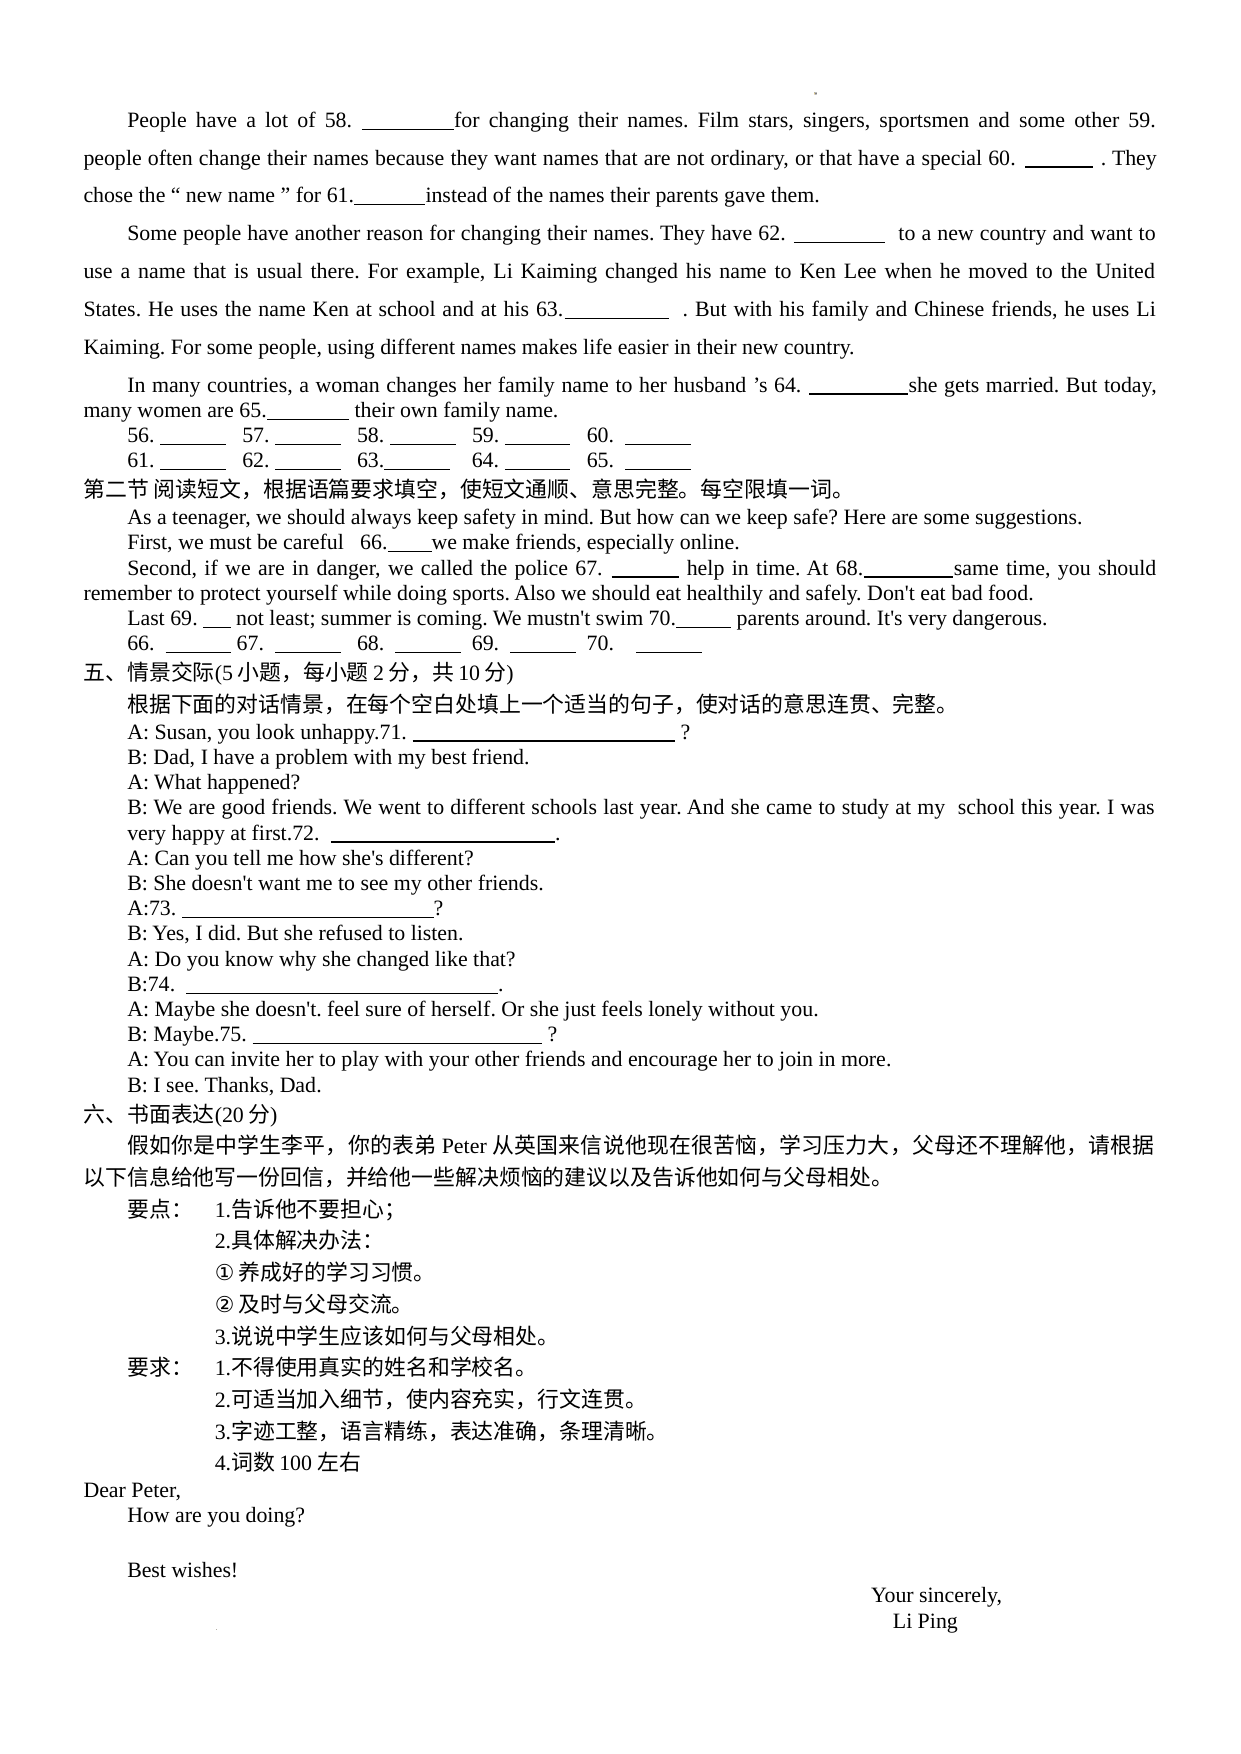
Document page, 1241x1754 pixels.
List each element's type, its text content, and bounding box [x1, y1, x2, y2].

text Best wishes! [83, 1557, 1157, 1582]
text Dear Peter, [83, 1477, 1157, 1502]
text As a teenager, we should always keep safety in mind. But how can we keep safe? Here are some suggestions. [83, 504, 1157, 529]
text A:73. ? [83, 895, 1157, 920]
text 根据下面的对话情景，在每个空白处填上一个适当的句子，使对话的意思连贯、完整。 [83, 687, 1157, 719]
text 61. 62. 63. 64. 65. [83, 447, 1157, 472]
text ①养成好的学习习惯。 [171, 1255, 1157, 1287]
text A: Susan, you look unhappy.71. ? [83, 719, 1157, 744]
text 3.字迹工整，语言精练，表达准确，条理清晰。 [171, 1414, 1157, 1445]
text A: What happened? [83, 769, 1157, 794]
text 假如你是中学生李平，你的表弟Peter 从英国来信说他现在很苦恼，学习压力大，父母还不理解他，请根据以下信息给他写一份回信，并给他一些解决烦恼的建议以及告诉他如何与父母相处。 [83, 1128, 1157, 1192]
text A: Maybe she doesn't. feel sure of herself. Or she just feels lonely without you. [83, 996, 1157, 1021]
text 第二节 阅读短文，根据语篇要求填空，使短文通顺、意思完整。每空限填一词。 [83, 472, 1157, 504]
text 六、书面表达(20分) [83, 1097, 1157, 1128]
text ②及时与父母交流。 [171, 1287, 1157, 1319]
text B: She doesn't want me to see my other friends. [83, 870, 1157, 895]
text 66. 67. 68. 69. 70. [83, 630, 1157, 655]
text 五、情景交际(5小题，每小题2分，共10分) [83, 655, 1157, 687]
text 2.具体解决办法： [171, 1223, 1157, 1255]
text B: Maybe.75. ? [83, 1021, 1157, 1046]
text 要求： 1.不得使用真实的姓名和学校名。 [83, 1350, 1157, 1382]
text Your sincerely, [83, 1582, 1157, 1608]
text First, we must be careful 66. we make friends, especially online. [83, 529, 1157, 554]
text A: Do you know why she changed like that? [83, 946, 1157, 971]
text B: We are good friends. We went to different schools last year. And she came to study at my school this year. I was very happy at first.72. . [127, 794, 1157, 845]
text 56. 57. 58. 59. 60. [83, 422, 1157, 447]
text How are you doing? [83, 1502, 1157, 1527]
text In many countries, a woman changes her family name to her husband ’s 64. she gets married. But today, many women are 65. their own family name. [83, 372, 1157, 422]
text 4.词数100 左右 [171, 1445, 1157, 1477]
text B: Yes, I did. But she refused to listen. [83, 920, 1157, 946]
text Some people have another reason for changing their names. They have 62. to a new country and want to use a name that is usual there. For example, Li Kaiming changed his name to Ken Lee when he moved to the United States. He uses the name Ken at school and at his 63. . But with his family and Chinese friends, he uses Li Kaiming. For some people, using different names makes life easier in their new country. [83, 220, 1157, 359]
text A: You can invite her to play with your other friends and encourage her to join in more. [83, 1046, 1157, 1072]
text 要点： 1.告诉他不要担心； [83, 1192, 1157, 1223]
text 2.可适当加入细节，使内容充实，行文连贯。 [171, 1382, 1157, 1414]
text Last 69. not least; summer is coming. We mustn't swim 70. parents around. It's very dangerous. [83, 605, 1157, 630]
text Second, if we are in danger, we called the police 67. help in time. At 68. same time, you should remember to protect yourself while doing sports. Also we should eat healthily and safely. Don't eat bad food. [83, 554, 1157, 605]
text B: Dad, I have a problem with my best friend. [83, 744, 1157, 769]
text A: Can you tell me how she's different? [83, 845, 1157, 870]
text 3.说说中学生应该如何与父母相处。 [171, 1319, 1157, 1350]
text Li Ping [83, 1608, 1157, 1633]
text B: I see. Thanks, Dad. [83, 1072, 1157, 1097]
text People have a lot of 58. for changing their names. Film stars, singers, sportsmen and some other 59. people often change their names because they want names that are not ordinary, or that have a special 60. . They chose the “ new name ” for 61. instead of the names their parents gave them. [83, 107, 1157, 208]
text B:74. . [83, 971, 1157, 996]
